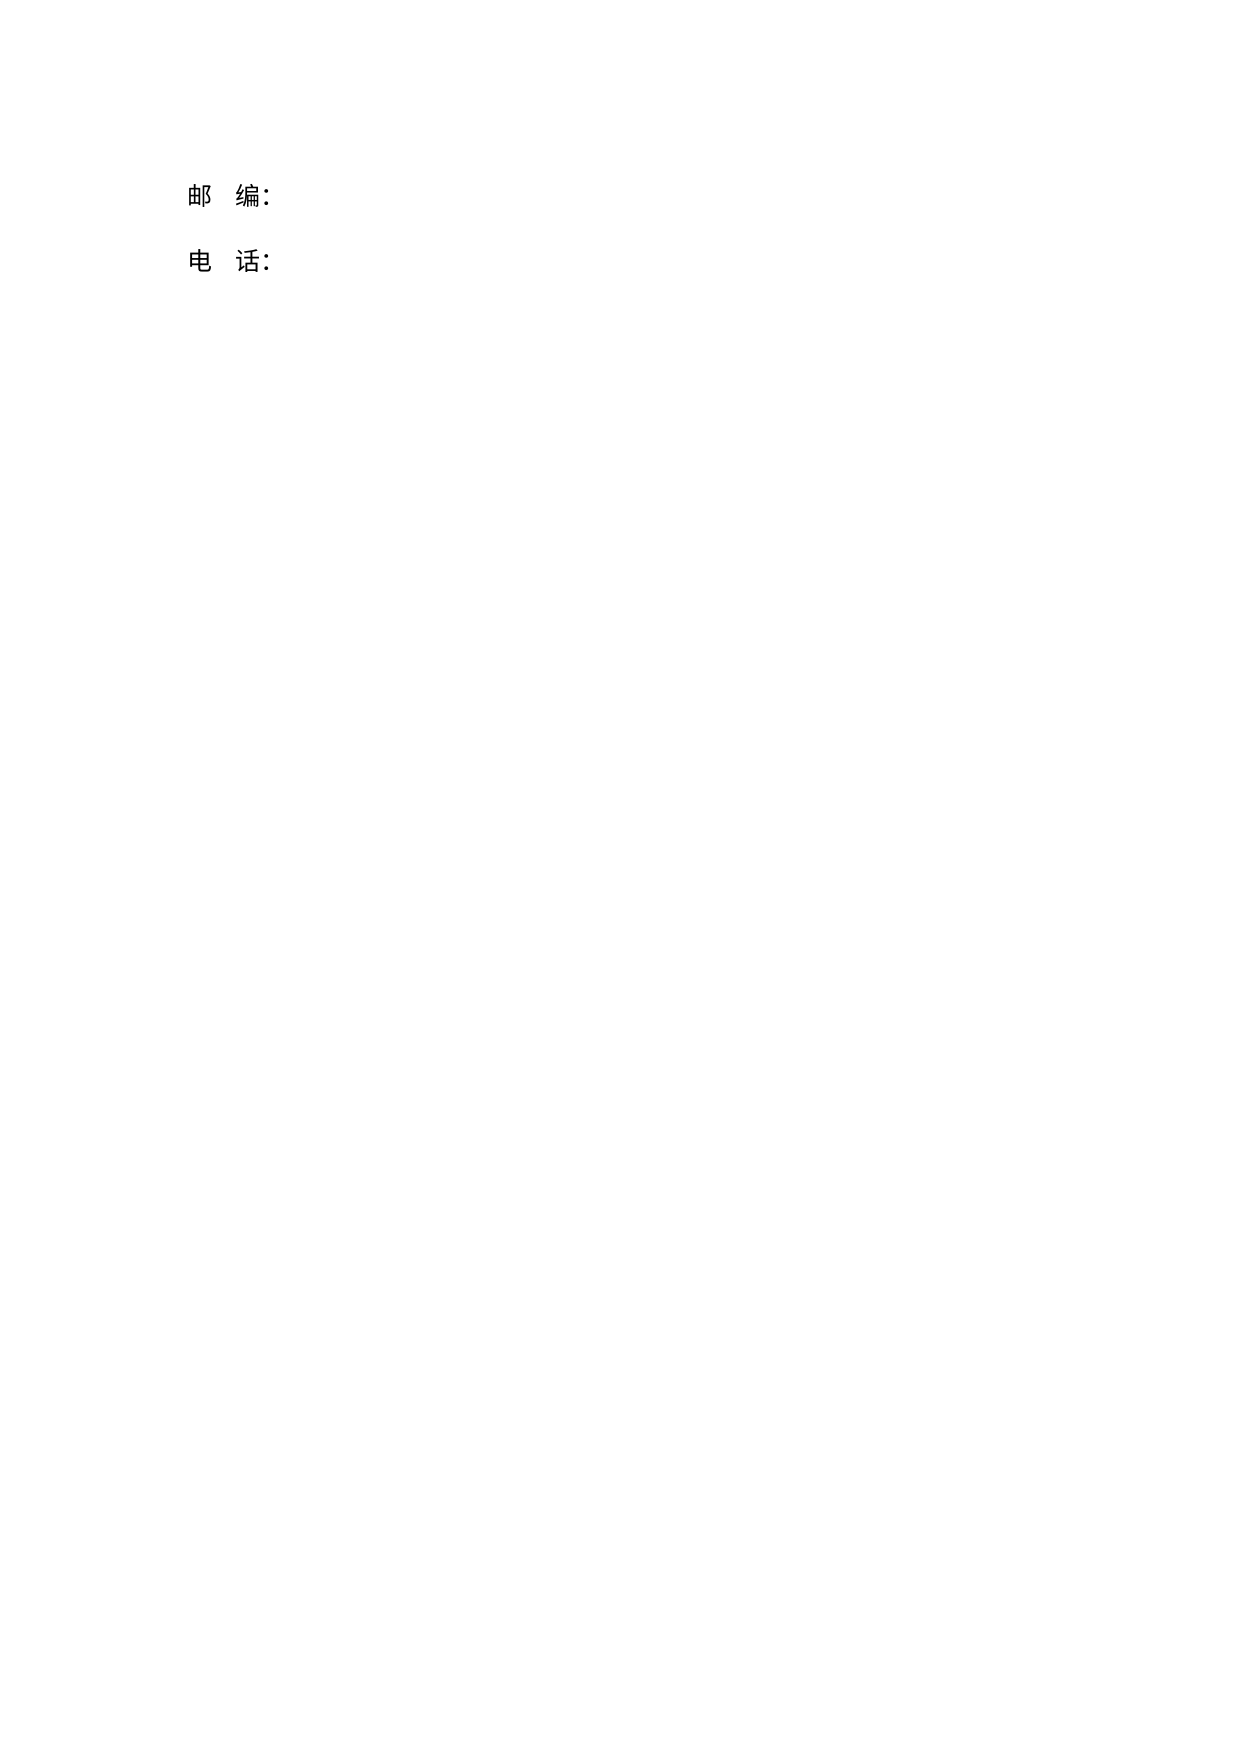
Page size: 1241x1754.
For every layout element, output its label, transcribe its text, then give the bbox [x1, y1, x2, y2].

text 电 话： [187, 227, 1053, 292]
text 邮 编： [187, 162, 1053, 227]
